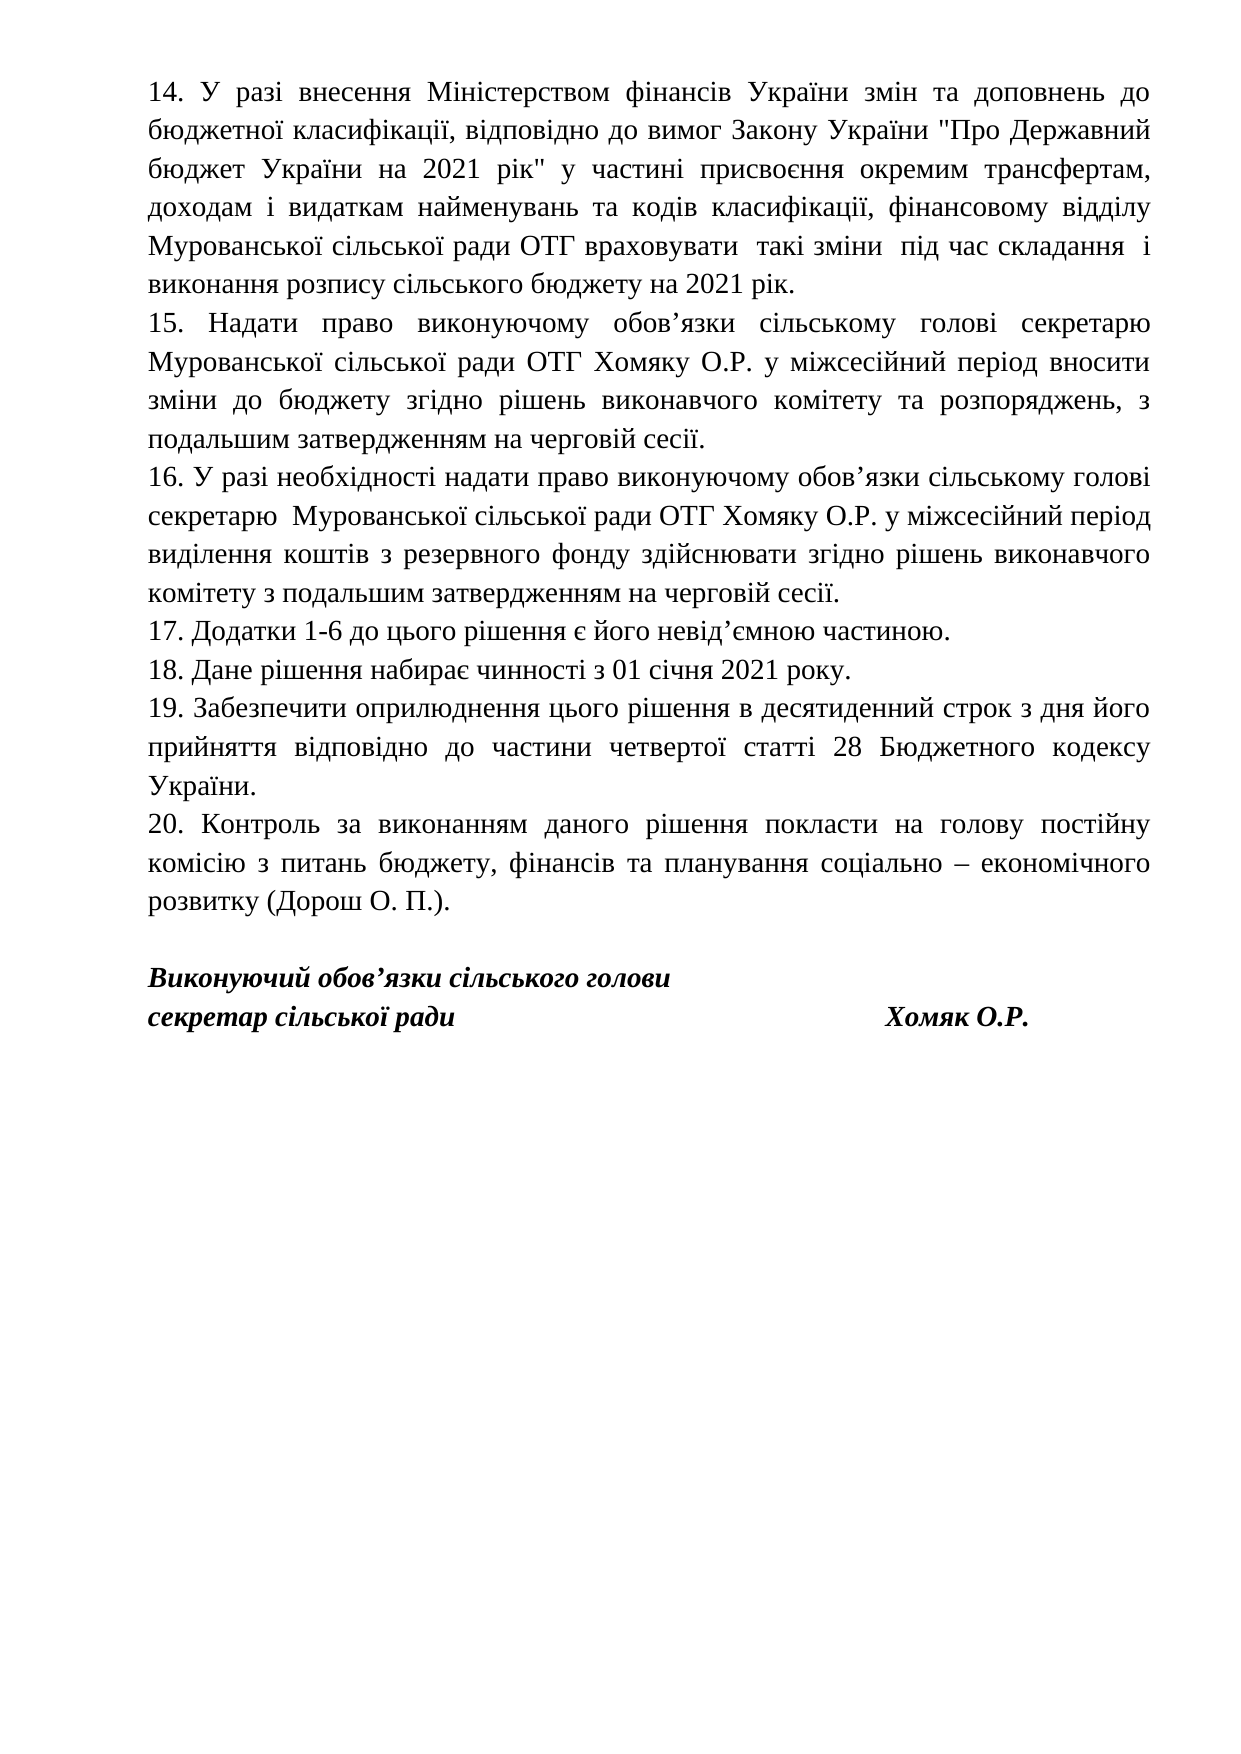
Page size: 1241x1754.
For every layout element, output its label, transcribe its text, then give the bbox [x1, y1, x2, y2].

text 19. Забезпечити оприлюднення цього рішення в десятиденний строк з дня його прийняття відповідно до частини четвертої статті 28 Бюджетного кодексу України. [148, 691, 1152, 801]
text 16. У разі необхідності надати право виконуючому обов’язки сільському голові секретарю Мурованської сільської ради ОТГ Хомяку О.Р. у міжсесійний період виділення коштів з резервного фонду здійснювати згідно рішень виконавчого комітету з подальшим затвердженням на черговій сесії. [148, 459, 1152, 608]
text 18. Дане рішення набирає чинності з 01 січня 2021 року. [148, 652, 1152, 686]
text 15. Надати право виконуючому обов’язки сільському голові секретарю Мурованської сільської ради ОТГ Хомяку О.Р. у міжсесійний період вносити зміни до бюджету згідно рішень виконавчого комітету та розпоряджень, з подальшим затвердженням на черговій сесії. [148, 305, 1152, 454]
text 17. Додатки 1-6 до цього рішення є його невід’ємною частиною. [148, 613, 1152, 647]
text 14. У разі внесення Міністерством фінансів України змін та доповнень до бюджетної класифікації, відповідно до вимог Закону України "Про Державний бюджет України на 2021 рік" у частині присвоєння окремим трансфертам, доходам і видаткам найменувань та кодів класифікації, фінансовому відділу Мурованської сільської ради ОТГ враховувати такі зміни під час складання і виконання розпису сільського бюджету на 2021 рік. [148, 74, 1152, 300]
text 20. Контроль за виконанням даного рішення покласти на голову постійну комісію з питань бюджету, фінансів та планування соціально – економічного розвитку (Дорош О. П.). [148, 806, 1152, 917]
text секретар сільської ради Хомяк О.Р. [148, 999, 1152, 1032]
text Виконуючий обов’язки сільського голови [148, 960, 1152, 994]
